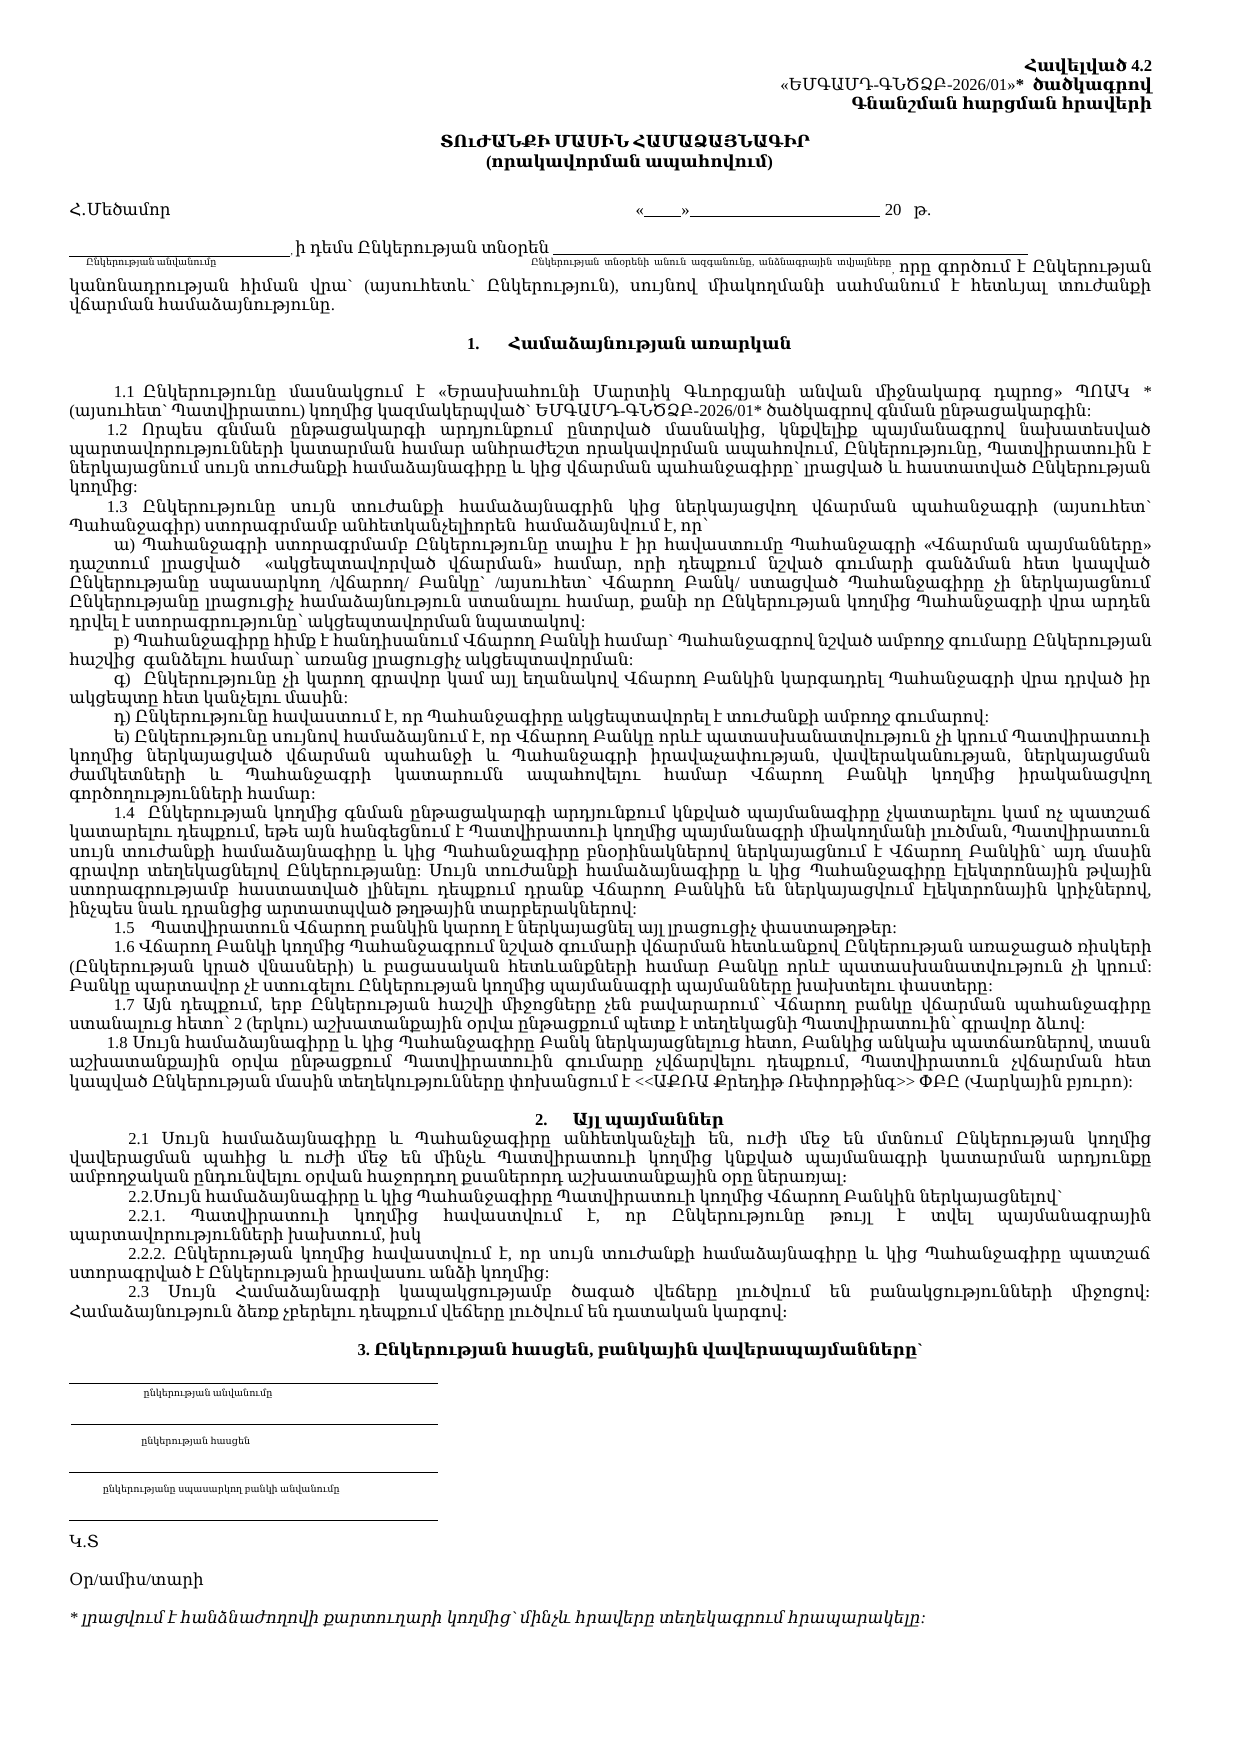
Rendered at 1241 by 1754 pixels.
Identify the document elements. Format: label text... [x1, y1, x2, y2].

text գ) Ընկերությունը չի կարող գրավոր կամ այլ եղանակով Վճարող Բանկին կարգադրել Պահանջագրի վրա դրված իր ակցեպտը հետ կանչելու մասին: [69, 669, 1152, 707]
list Այլ պայմաններ [107, 1110, 1152, 1129]
text ա) Պահանջագրի ստորագրմամբ Ընկերությունը տալիս է իր հավաստումը Պահանջագրի «Վճարման պայմանները» դաշտում լրացված «ակցեպտավորված վճարման» համար, որի դեպքում նշված գումարի գանձման հետ կապված Ընկերությանը սպասարկող /վճարող/ Բանկը` /այսուհետ` Վճարող Բանկ/ ստացված Պահանջագիրը չի ներկայացնում Ընկերությանը լրացուցիչ համաձայնություն ստանալու համար, քանի որ Ընկերության կողմից Պահանջագրի վրա արդեն դրվել է ստորագրությունը՝ ակցեպտավորման նպատակով: [69, 535, 1152, 631]
text 2.2.1. Պատվիրատուի կողմից հավաստվում է, որ Ընկերությունը թույլ է տվել պայմանագրային պարտավորությունների խախտում, իսկ [69, 1206, 1152, 1244]
text «ԵՄԳԱՄԴ-ԳՆԾՁԲ-2026/01»* ծածկագրով [69, 75, 1152, 94]
text ընկերության անվանումը [69, 1388, 1152, 1407]
text 1.4 Ընկերության կողմից գնման ընթացակարգի արդյունքում կնքված պայմանագիրը չկատարելու կամ ոչ պատշաճ կատարելու դեպքում, եթե այն հանգեցնում է Պատվիրատուի կողմից պայմանագրի միակողմանի լուծման, Պատվիրատուն սույն տուժանքի համաձայնագիրը և կից Պահանջագիրը բնօրինակներով ներկայացնում է Վճարող Բանկին` այդ մասին գրավոր տեղեկացնելով Ընկերությանը: Սույն տուժանքի համաձայնագիրը և կից Պահանջագիրը էլեկտրոնային թվային ստորագրությամբ հաստատված լինելու դեպքում դրանք Վճարող Բանկին են ներկայացվում էլեկտրոնային կրիչներով, ինչպես նաև դրանցից արտատպված թղթային տարբերակներով: [69, 803, 1152, 918]
text Հավելված 4.2 [69, 56, 1152, 75]
text Ընկերության անվանումը Ընկերության տնօրենի անուն ազգանունը, անձնագրային տվյալները, որը գործում է Ընկերության կանոնադրության հիման վրա` (այսուհետև` Ընկերություն), սույնով միակողմանի սահմանում է հետևյալ տուժանքի վճարման համաձայնությունը. [69, 257, 1152, 314]
text Կ.Տ [69, 1531, 1152, 1551]
text 3. Ընկերության հասցեն, բանկային վավերապայմանները` [69, 1340, 1152, 1359]
text ընկերության հասցեն [69, 1436, 1152, 1455]
text , ի դեմս Ընկերության տնօրեն [69, 238, 1152, 257]
text 1.3 Ընկերությունը սույն տուժանքի համաձայնագրին կից ներկայացվող վճարման պահանջագրի (այսուհետ` Պահանջագիր) ստորագրմամբ անհետկանչելիորեն համաձայնվում է, որ՝ [69, 496, 1152, 535]
list Ընկերությունը մասնակցում է «Երասխահունի Մարտիկ Գևորգյանի անվան միջնակարգ դպրոց» ՊՈԱԿ * (այսուհետ` Պատվիրատու) կողմից կազմակերպված` ԵՄԳԱՄԴ-ԳՆԾՁԲ-2026/01* ծածկագրով գնման ընթացակարգին: [69, 381, 1152, 420]
list Պատվիրատուն Վճարող բանկին կարող է ներկայացնել այլ լրացուցիչ փաստաթղթեր: [113, 918, 1152, 937]
text * լրացվում է հանձնաժողովի քարտուղարի կողմից` մինչև հրավերը տեղեկագրում հրապարակելը: [69, 1608, 1152, 1627]
text 2.2.Սույն համաձայնագիրը և կից Պահանջագիրը Պատվիրատուի կողմից Վճարող Բանկին ներկայացնելով` [69, 1186, 1152, 1206]
text Գնանշման հարցման հրավերի [69, 94, 1152, 113]
text Օր/ամիս/տարի [69, 1570, 1152, 1589]
text (որակավորման ապահովում) [69, 151, 1152, 171]
text ե) Ընկերությունը սույնով համաձայնում է, որ Վճարող Բանկը որևէ պատասխանատվություն չի կրում Պատվիրատուի կողմից ներկայացված վճարման պահանջի և Պահանջագրի իրավաչափության, վավերականության, ներկայացման ժամկետների և Պահանջագրի կատարումն ապահովելու համար Վճարող Բանկի կողմից իրականացվող գործողությունների համար: [69, 726, 1152, 803]
text ընկերությանը սպասարկող բանկի անվանումը [69, 1483, 1152, 1503]
text 1.2 Որպես գնման ընթացակարգի արդյունքում ընտրված մասնակից, կնքվելիք պայմանագրով նախատեսված պարտավորությունների կատարման համար անհրաժեշտ որակավորման ապահովում, Ընկերությունը, Պատվիրատուին է ներկայացնում սույն տուժանքի համաձայնագիրը և կից վճարման պահանջագիրը` լրացված և հաստատված Ընկերության կողմից: [69, 420, 1152, 496]
text 2.1 Սույն համաձայնագիրը և Պահանջագիրը անհետկանչելի են, ուժի մեջ են մտնում Ընկերության կողմից վավերացման պահից և ուժի մեջ են մինչև Պատվիրատուի կողմից կնքված պայմանագրի կատարման արդյունքը ամբողջական ընդունվելու օրվան հաջորդող քսաներորդ աշխատանքային օրը ներառյալ։ [69, 1129, 1152, 1186]
text դ) Ընկերությունը հավաստում է, որ Պահանջագիրը ակցեպտավորել է տուժանքի ամբողջ գումարով: [113, 707, 1152, 726]
text 1.6 Վճարող Բանկի կողմից Պահանջագրում նշված գումարի վճարման հետևանքով Ընկերության առաջացած ռիսկերի (Ընկերության կրած վնասների) և բացասական հետևանքների համար Բանկը որևէ պատասխանատվություն չի կրում: Բանկը պարտավոր չէ ստուգելու Ընկերության կողմից պայմանագրի պայմանները խախտելու փաստերը: [69, 937, 1152, 995]
text Հ․Մեծամոր « » 20 թ. [69, 199, 1152, 218]
text 2.2.2. Ընկերության կողմից հավաստվում է, որ սույն տուժանքի համաձայնագիրը և կից Պահանջագիրը պատշաճ ստորագրված է Ընկերության իրավասու անձի կողմից: [69, 1244, 1152, 1282]
list Համաձայնության առարկան [107, 333, 1152, 353]
text ՏՈւԺԱՆՔԻ ՄԱՍԻՆ ՀԱՄԱՁԱՅՆԱԳԻՐ [69, 132, 1152, 151]
text բ) Պահանջագիրը հիմք է հանդիսանում Վճարող Բանկի համար` Պահանջագրով նշված ամբողջ գումարը Ընկերության հաշվից գանձելու համար՝ առանց լրացուցիչ ակցեպտավորման: [69, 631, 1152, 669]
text 1.8 Սույն համաձայնագիրը և կից Պահանջագիրը Բանկ ներկայացնելուց հետո, Բանկից անկախ պատճառներով, տասն աշխատանքային օրվա ընթացքում Պատվիրատուին գումարը չվճարվելու դեպքում, Պատվիրատուն չվճարման հետ կապված Ընկերության մասին տեղեկությունները փոխանցում է <<ԱՔՌԱ Քրեդիթ Ռեփորթինգ>> ՓԲԸ (Վարկային բյուրո): [69, 1033, 1152, 1091]
text 1.7 Այն դեպքում, երբ Ընկերության հաշվի միջոցները չեն բավարարում՝ Վճարող բանկը վճարման պահանջագիրը ստանալուց հետո՝ 2 (երկու) աշխատանքային օրվա ընթացքում պետք է տեղեկացնի Պատվիրատուին՝ գրավոր ձևով: [69, 995, 1152, 1033]
text 2.3 Սույն Համաձայնագրի կապակցությամբ ծագած վեճերը լուծվում են բանակցությունների միջոցով։ Համաձայնություն ձեռք չբերելու դեպքում վեճերը լուծվում են դատական կարգով։ [69, 1282, 1152, 1321]
